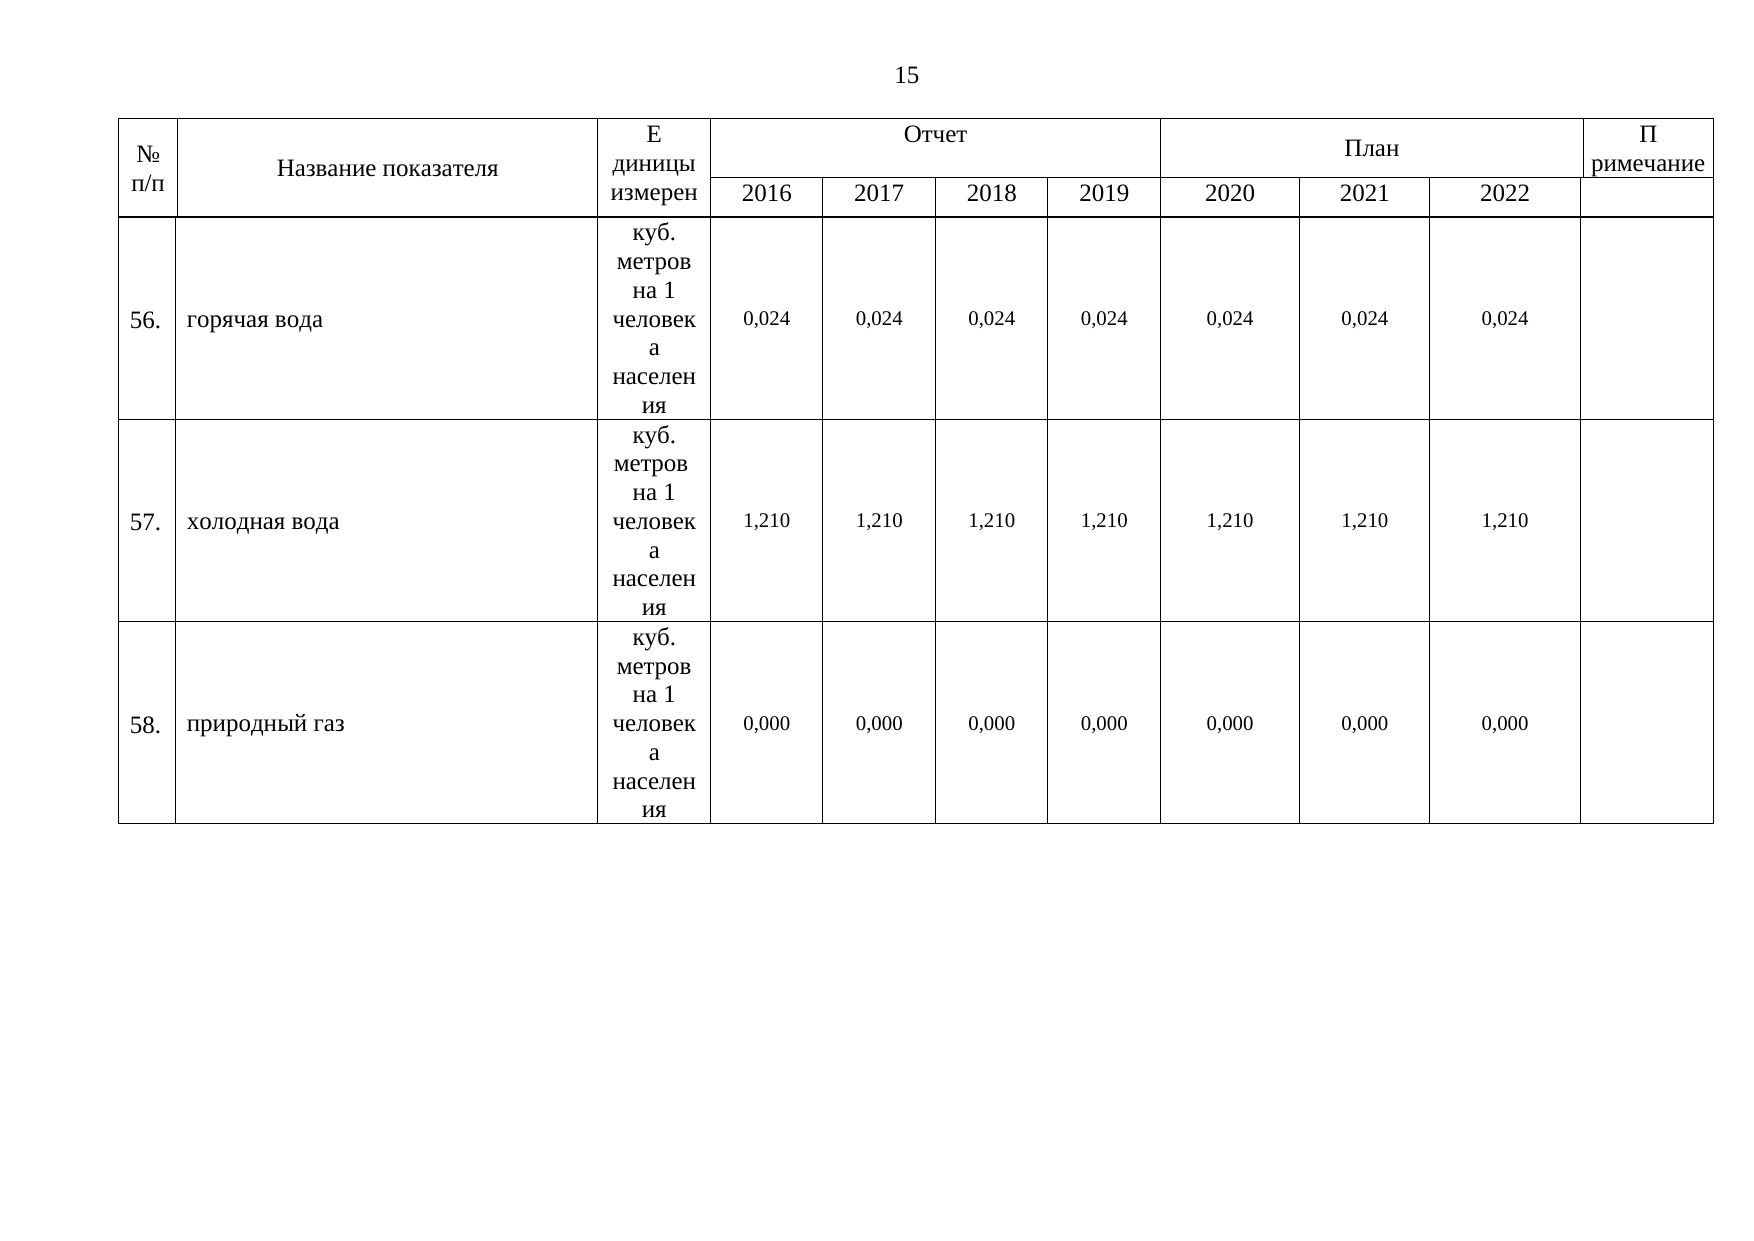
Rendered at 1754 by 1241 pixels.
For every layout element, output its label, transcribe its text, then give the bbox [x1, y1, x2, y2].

table_cell [119, 218, 175, 419]
table_cell 1,210 [1300, 420, 1429, 621]
table_cell 0,000 [1161, 622, 1299, 823]
table_cell 0,024 [823, 218, 935, 419]
table_cell холодная вода [176, 420, 597, 621]
table_cell 0,024 [1300, 218, 1429, 419]
table_cell [1581, 178, 1713, 216]
table_cell [1581, 420, 1713, 621]
table_header План [1161, 119, 1583, 177]
table_cell 0,024 [1161, 218, 1299, 419]
table_cell 1,210 [1048, 420, 1160, 621]
table_cell 2017 [823, 178, 935, 216]
table_cell куб. метров на 1 человека населения [598, 218, 710, 419]
table_cell 2019 [1048, 178, 1160, 216]
table_cell 0,000 [1430, 622, 1580, 823]
table_header Единицы измерения [598, 119, 710, 216]
table_cell 1,210 [711, 420, 822, 621]
table_cell 0,000 [711, 622, 822, 823]
table_cell 0,000 [1300, 622, 1429, 823]
table_cell 0,000 [823, 622, 935, 823]
table_header Примечание [1584, 119, 1713, 177]
table_cell 1,210 [823, 420, 935, 621]
table_cell 0,024 [936, 218, 1047, 419]
table_cell 0,024 [1430, 218, 1580, 419]
table_cell [119, 622, 175, 823]
table_cell 0,000 [1048, 622, 1160, 823]
table_cell горячая вода [176, 218, 597, 419]
table_cell 2020 [1161, 178, 1299, 216]
table_cell 2018 [936, 178, 1047, 216]
table_cell [1581, 622, 1713, 823]
table_cell 1,210 [936, 420, 1047, 621]
table_cell 2022 [1430, 178, 1580, 216]
table_cell 2021 [1300, 178, 1429, 216]
table_cell куб. метров на 1 человека населения [598, 420, 710, 621]
table_cell куб. метров на 1 человека населения [598, 622, 710, 823]
table_header Название показателя [178, 119, 597, 216]
table_cell природный газ [176, 622, 597, 823]
table_cell 1,210 [1430, 420, 1580, 621]
table_header № п/п [119, 119, 177, 216]
table_cell 2016 [711, 178, 822, 216]
table_header Отчет [711, 119, 1160, 177]
table_cell [119, 420, 175, 621]
table_cell 0,024 [1048, 218, 1160, 419]
table_cell [1581, 218, 1713, 419]
table_cell 0,000 [936, 622, 1047, 823]
table_cell 1,210 [1161, 420, 1299, 621]
table_cell 0,024 [711, 218, 822, 419]
